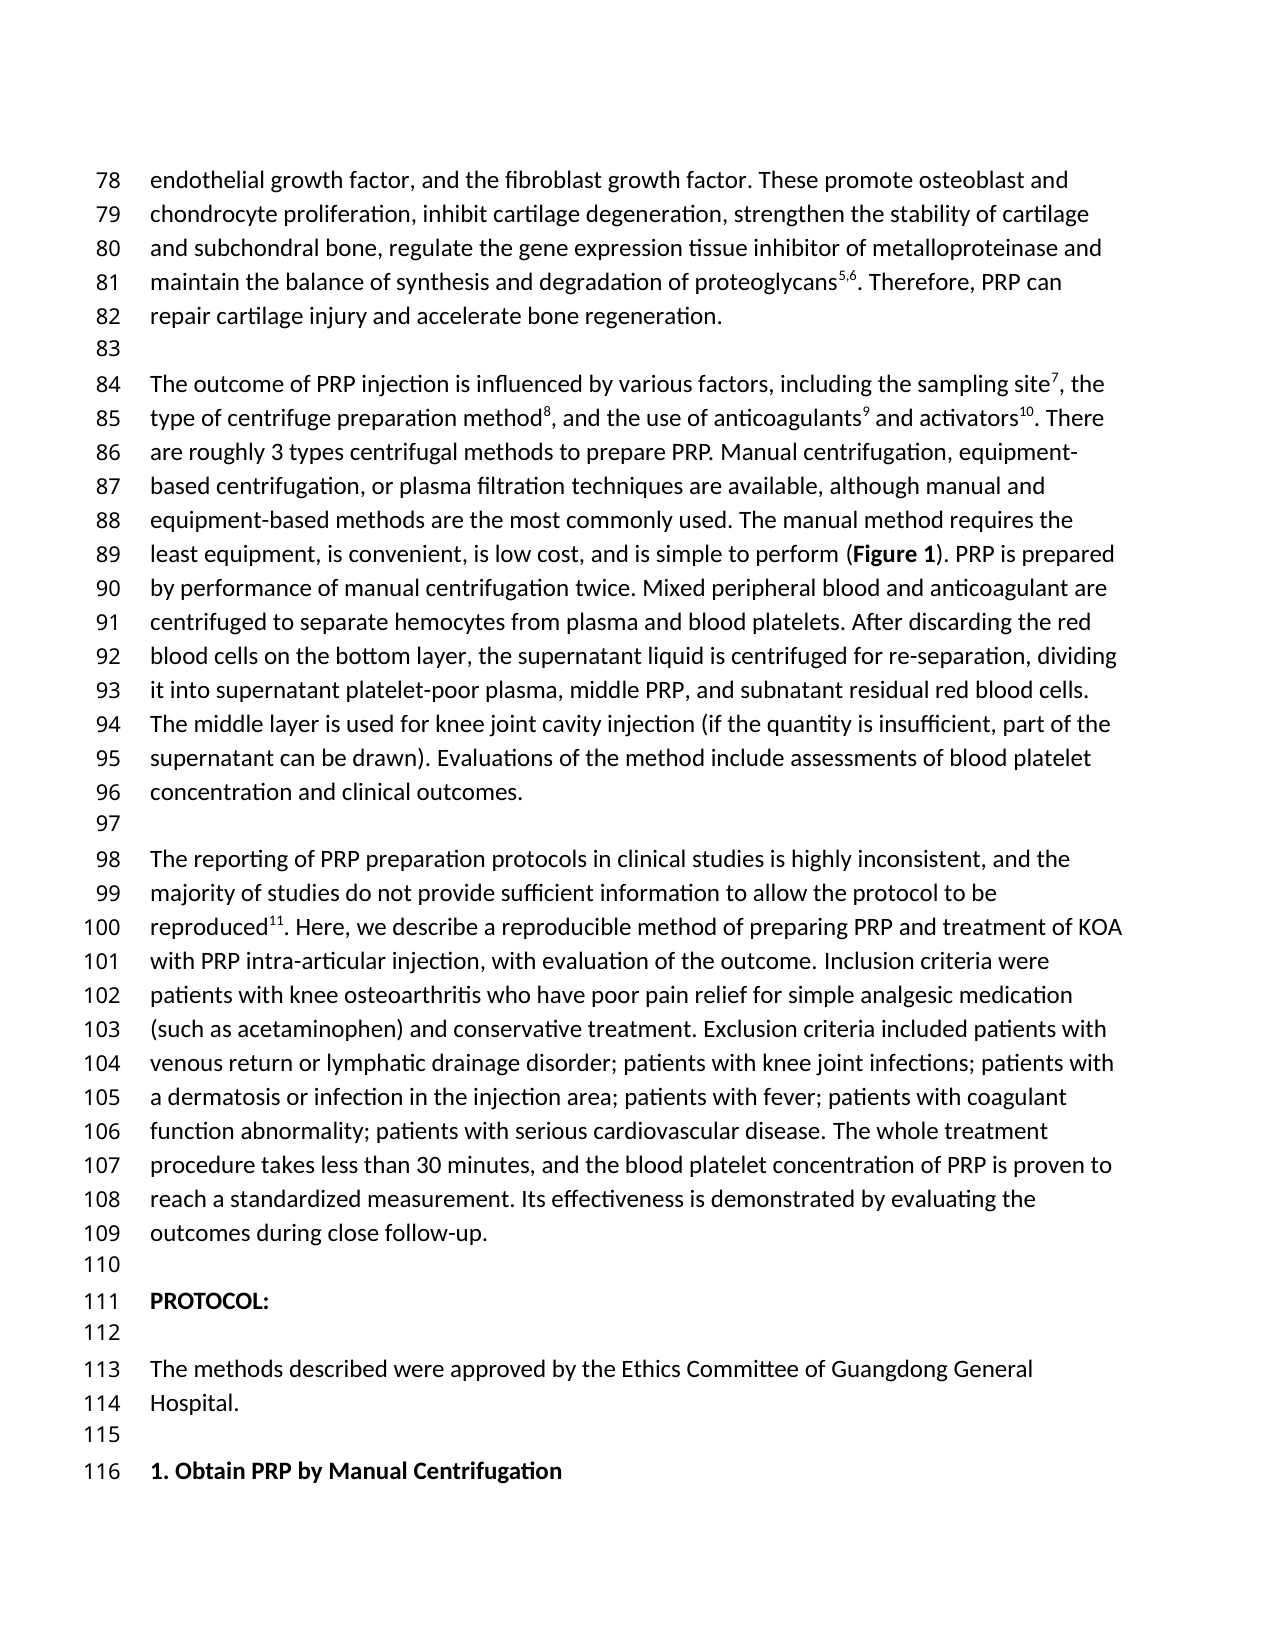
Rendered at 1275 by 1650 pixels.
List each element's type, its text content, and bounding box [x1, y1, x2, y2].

text 1. Obtain PRP by Manual Centrifugation [150, 1453, 1125, 1487]
text The methods described were approved by the Ethics Committee of Guangdong General Hospital. [150, 1351, 1125, 1419]
text The reporting of PRP preparation protocols in clinical studies is highly inconsistent, and the majority of studies do not provide sufficient information to allow the protocol to be reproduced11. Here, we describe a reproducible method of preparing PRP and treatment of KOA with PRP intra-articular injection, with evaluation of the outcome. Inclusion criteria were patients with knee osteoarthritis who have poor pain relief for simple analgesic medication (such as acetaminophen) and conservative treatment. Exclusion criteria included patients with venous return or lymphatic drainage disorder; patients with knee joint infections; patients with a dermatosis or infection in the injection area; patients with fever; patients with coagulant function abnormality; patients with serious cardiovascular disease. The whole treatment procedure takes less than 30 minutes, and the blood platelet concentration of PRP is proven to reach a standardized measurement. Its effectiveness is demonstrated by evaluating the outcomes during close follow-up. [150, 842, 1125, 1249]
text The outcome of PRP injection is influenced by various factors, including the sampling site7, the type of centrifuge preparation method8, and the use of anticoagulants9 and activators10. There are roughly 3 types centrifugal methods to prepare PRP. Manual centrifugation, equipment-based centrifugation, or plasma filtration techniques are available, although manual and equipment-based methods are the most commonly used. The manual method requires the least equipment, is convenient, is low cost, and is simple to perform (Figure 1). PRP is prepared by performance of manual centrifugation twice. Mixed peripheral blood and anticoagulant are centrifuged to separate hemocytes from plasma and blood platelets. After discarding the red blood cells on the bottom layer, the supernatant liquid is centrifuged for re-separation, dividing it into supernatant platelet-poor plasma, middle PRP, and subnatant residual red blood cells. The middle layer is used for knee joint cavity injection (if the quantity is insufficient, part of the supernatant can be drawn). Evaluations of the method include assessments of blood platelet concentration and clinical outcomes. [150, 367, 1125, 808]
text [150, 163, 1125, 333]
text PROTOCOL: [150, 1283, 1125, 1317]
